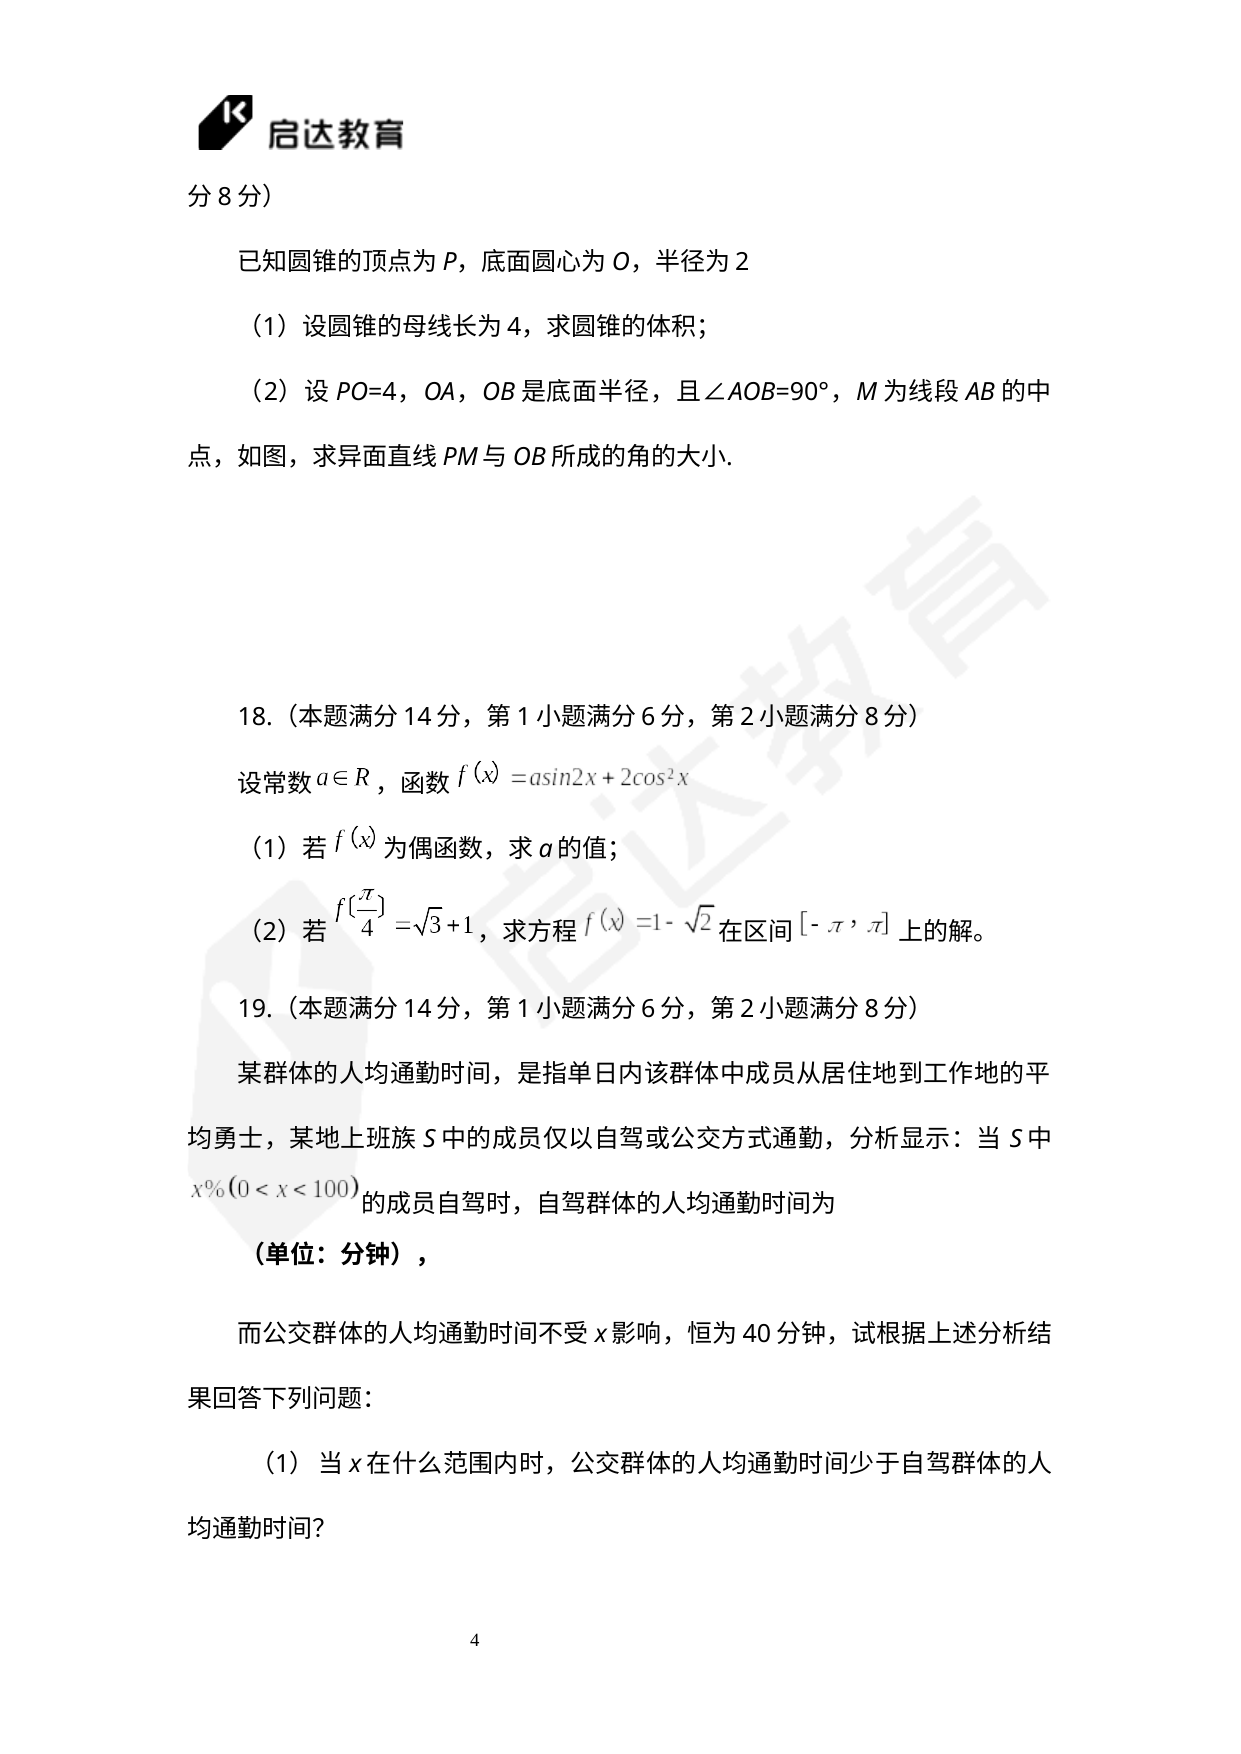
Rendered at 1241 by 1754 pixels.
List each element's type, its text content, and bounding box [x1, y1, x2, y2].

text 18.（本题满分14分，第1小题满分6分，第2小题满分8分） [187, 682, 1053, 747]
text （2）设PO=4，OA，OB是底面半径，且∠AOB=90°，M为线段AB的中点，如图，求异面直线PM与OB所成的角的大小. [187, 357, 1053, 487]
list 当x在什么范围内时，公交群体的人均通勤时间少于自驾群体的人均通勤时间？ [187, 1429, 1053, 1559]
text （单位：分钟）， [187, 1234, 1053, 1299]
text 某群体的人均通勤时间，是指单日内该群体中成员从居住地到工作地的平均勇士，某地上班族S中的成员仅以自驾或公交方式通勤，分析显示：当S中的成员自驾时，自驾群体的人均通勤时间为 [187, 1039, 1053, 1234]
text 19.（本题满分14分，第1小题满分6分，第2小题满分8分） [187, 974, 1053, 1039]
picture [198, 95, 404, 150]
text 而公交群体的人均通勤时间不受x影响，恒为40分钟，试根据上述分析结果回答下列问题： [187, 1299, 1053, 1429]
text 已知圆锥的顶点为P，底面圆心为O，半径为2 [187, 227, 1053, 292]
text 17.（本题满分14分，第1小题满分6分，第2小题满分8分） [187, 162, 1053, 227]
text 设常数，函数 [187, 747, 1053, 812]
text （1）设圆锥的母线长为4，求圆锥的体积； [187, 292, 1053, 357]
text （2）若，求方程在区间上的解。 [187, 877, 1053, 974]
text （1）若为偶函数，求a的值； [187, 812, 1053, 877]
